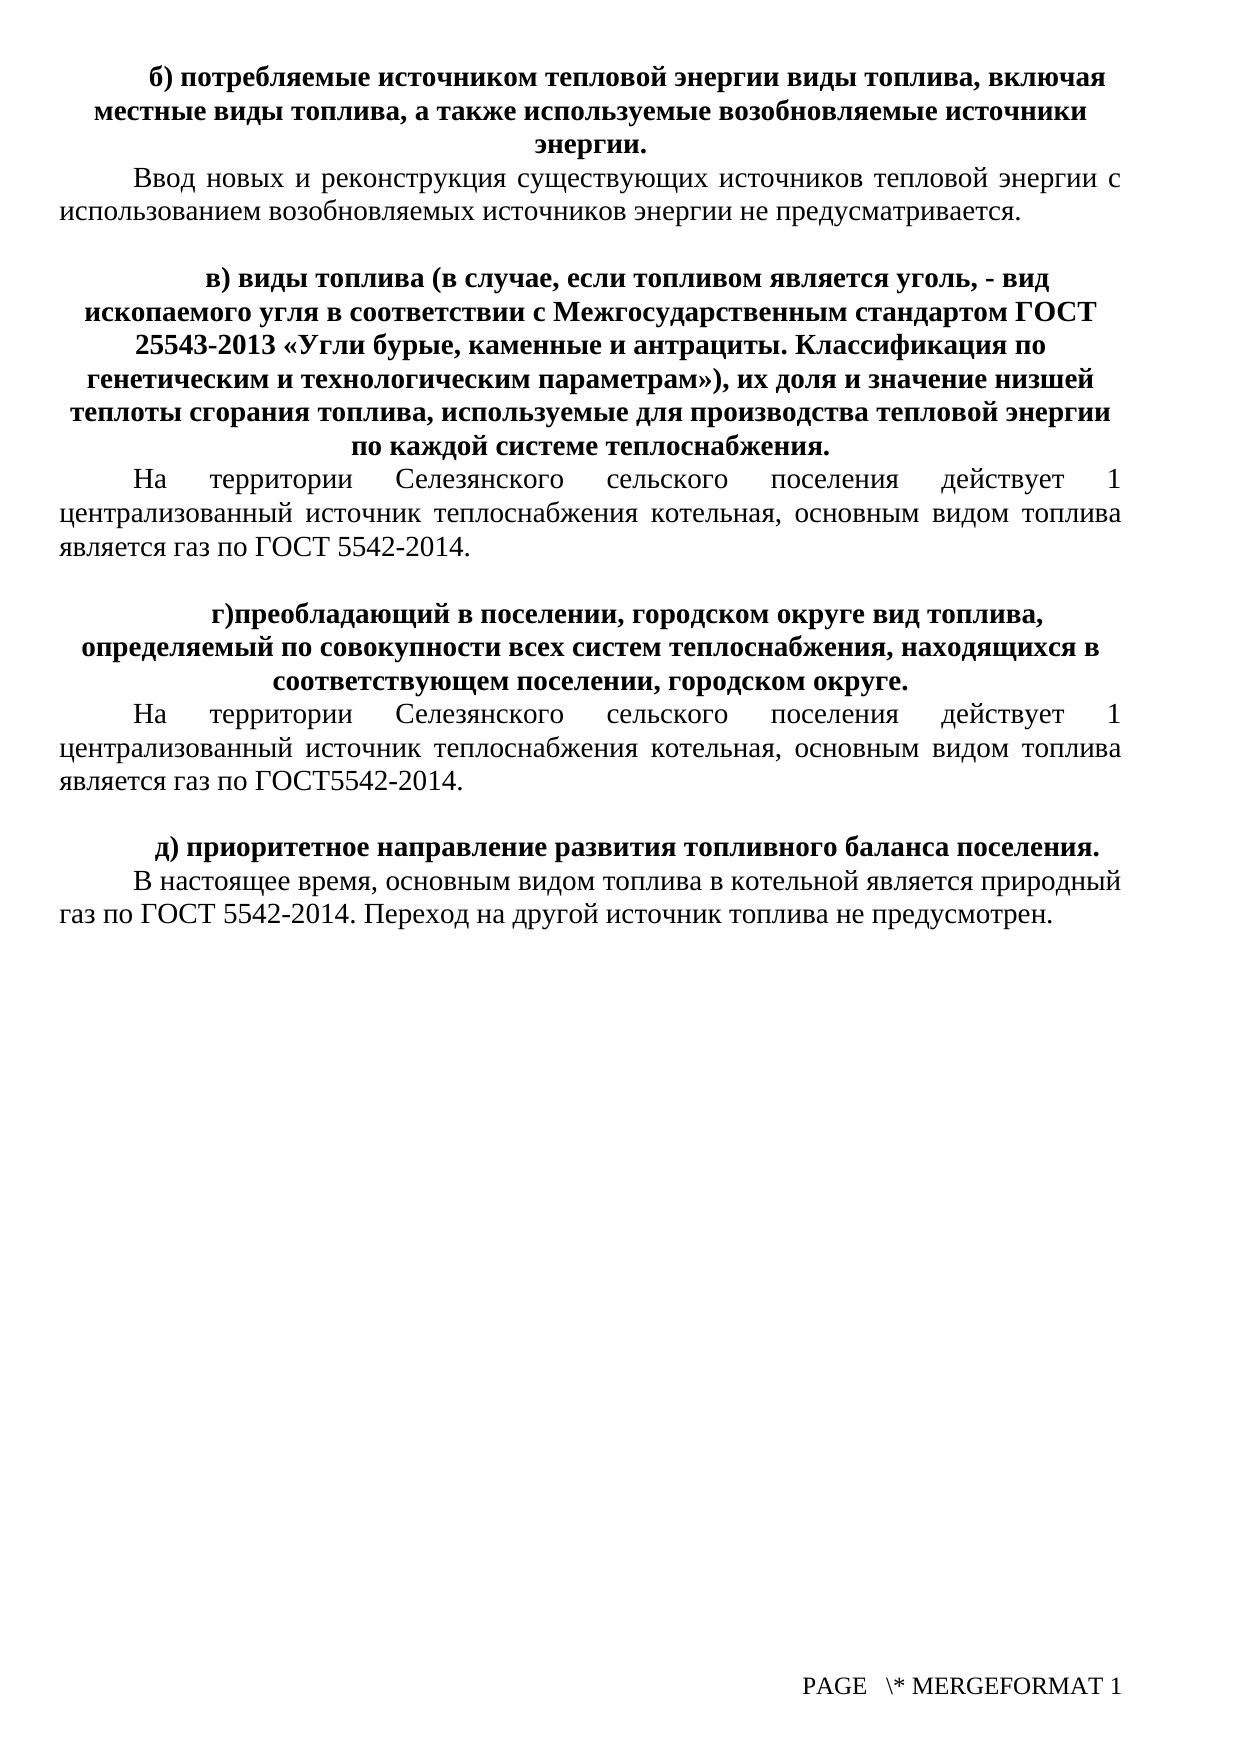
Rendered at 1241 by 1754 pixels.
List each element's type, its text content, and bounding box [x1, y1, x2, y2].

text г)преобладающий в поселении, городском округе вид топлива, определяемый по совокупности всех систем теплоснабжения, находящихся в соответствующем поселении, городском округе. [59, 596, 1122, 696]
text На территории Селезянского сельского поселения действует 1 централизованный источник теплоснабжения котельная, основным видом топлива является газ по ГОСТ5542-2014. [59, 696, 1122, 797]
text На территории Селезянского сельского поселения действует 1 централизованный источник теплоснабжения котельная, основным видом топлива является газ по ГОСТ 5542-2014. [59, 462, 1122, 562]
text д) приоритетное направление развития топливного баланса поселения. [59, 829, 1122, 863]
text Ввод новых и реконструкция существующих источников тепловой энергии с использованием возобновляемых источников энергии не предусматривается. [59, 160, 1122, 227]
text в) виды топлива (в случае, если топливом является уголь, - вид ископаемого угля в соответствии с Межгосударственным стандартом ГОСТ 25543-2013 «Угли бурые, каменные и антрациты. Классификация по генетическим и технологическим параметрам»), их доля и значение низшей теплоты сгорания топлива, используемые для производства тепловой энергии по каждой системе теплоснабжения. [59, 260, 1122, 462]
text б) потребляемые источником тепловой энергии виды топлива, включая местные виды топлива, а также используемые возобновляемые источники энергии. [59, 59, 1122, 160]
text В настоящее время, основным видом топлива в котельной является природный газ по ГОСТ 5542-2014. Переход на другой источник топлива не предусмотрен. [59, 863, 1122, 930]
